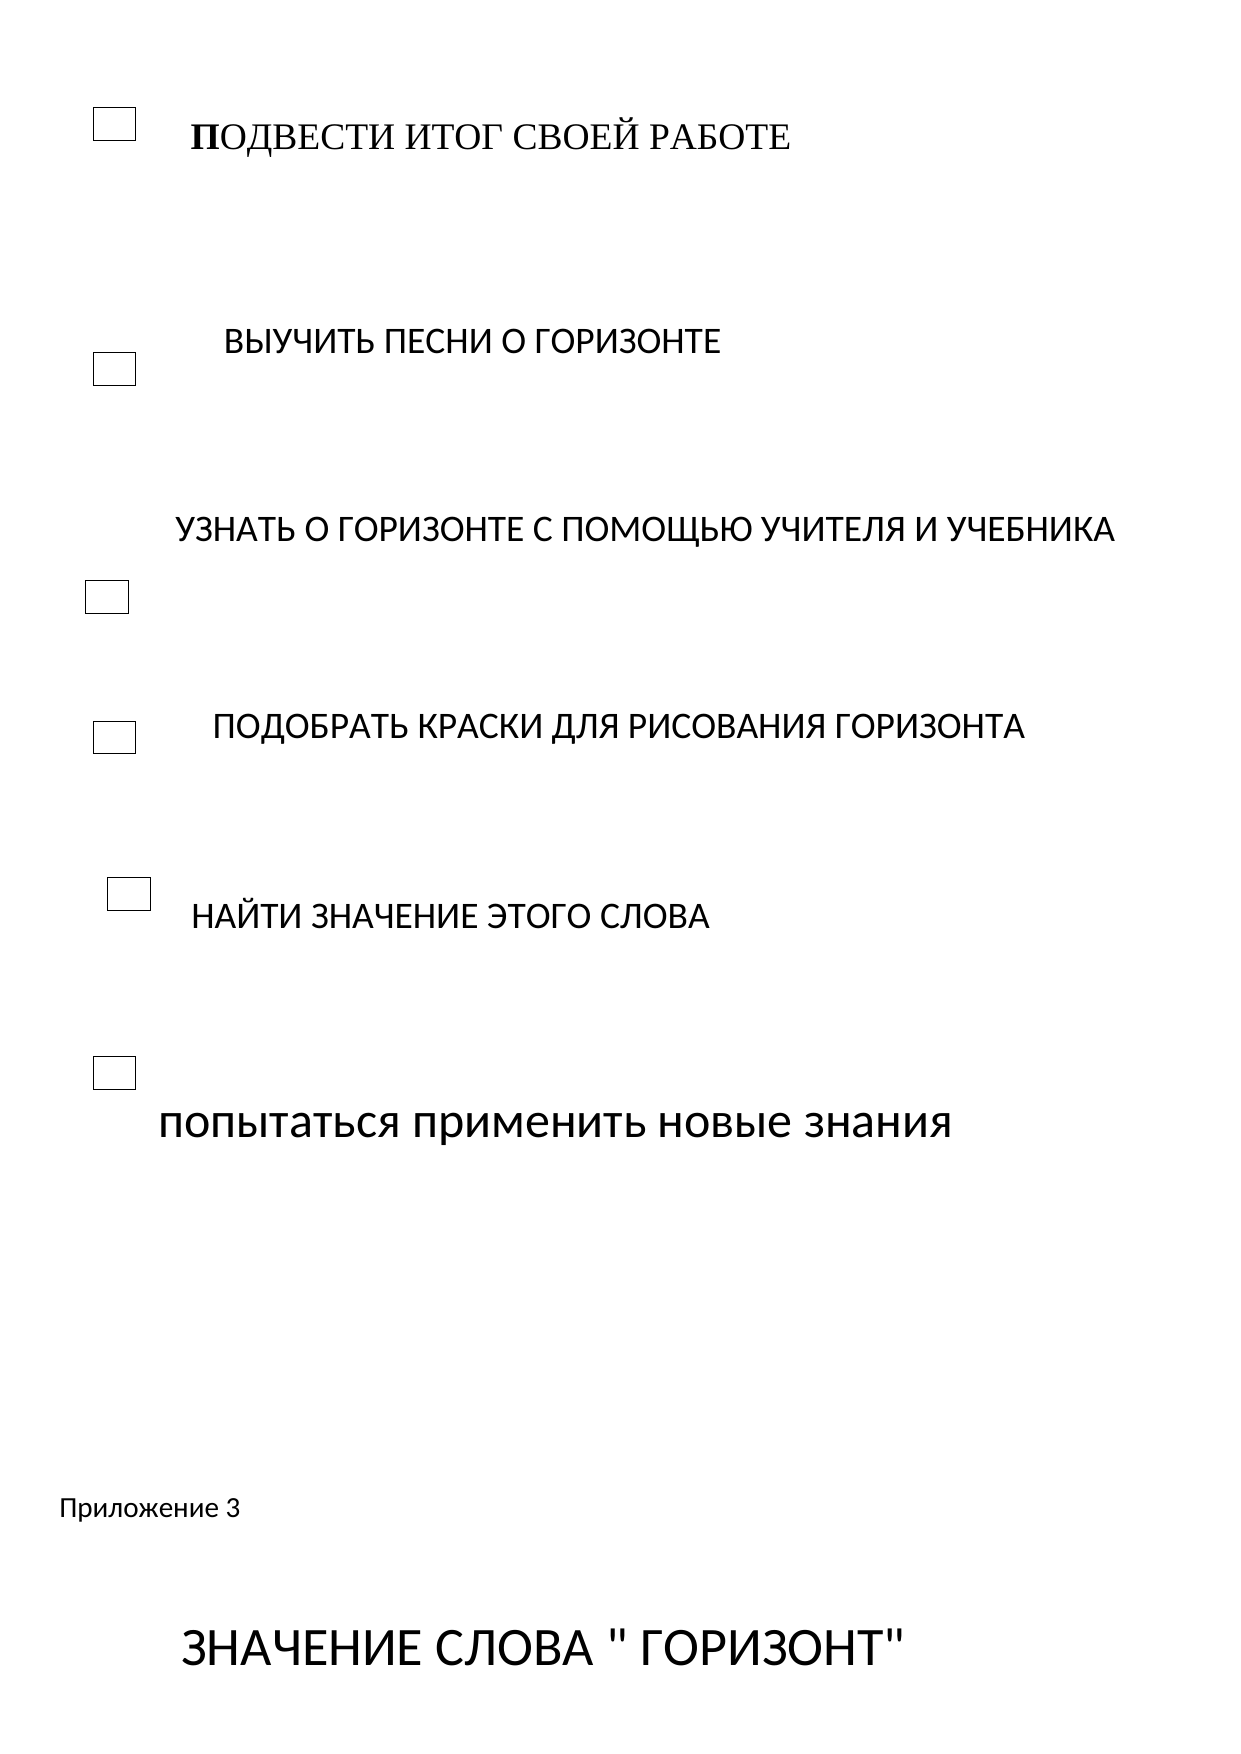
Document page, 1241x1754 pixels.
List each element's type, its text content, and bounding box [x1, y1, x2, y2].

text ПОДОБРАТЬ КРАСКИ ДЛЯ РИСОВАНИЯ ГОРИЗОНТА [59, 702, 1152, 748]
text ВЫУЧИТЬ ПЕСНИ О ГОРИЗОНТЕ [59, 317, 1152, 363]
text ПОДВЕСТИ ИТОГ СВОЕЙ РАБОТЕ [59, 114, 1152, 157]
text НАЙТИ ЗНАЧЕНИЕ ЭТОГО СЛОВА [59, 892, 1152, 938]
text УЗНАТЬ О ГОРИЗОНТЕ С ПОМОЩЬЮ УЧИТЕЛЯ И УЧЕБНИКА [59, 505, 1152, 551]
text Приложение 3 [59, 1489, 1152, 1524]
text попытаться применить новые знания [59, 1089, 1152, 1150]
text ЗНАЧЕНИЕ СЛОВА " ГОРИЗОНТ" [59, 1612, 1152, 1678]
